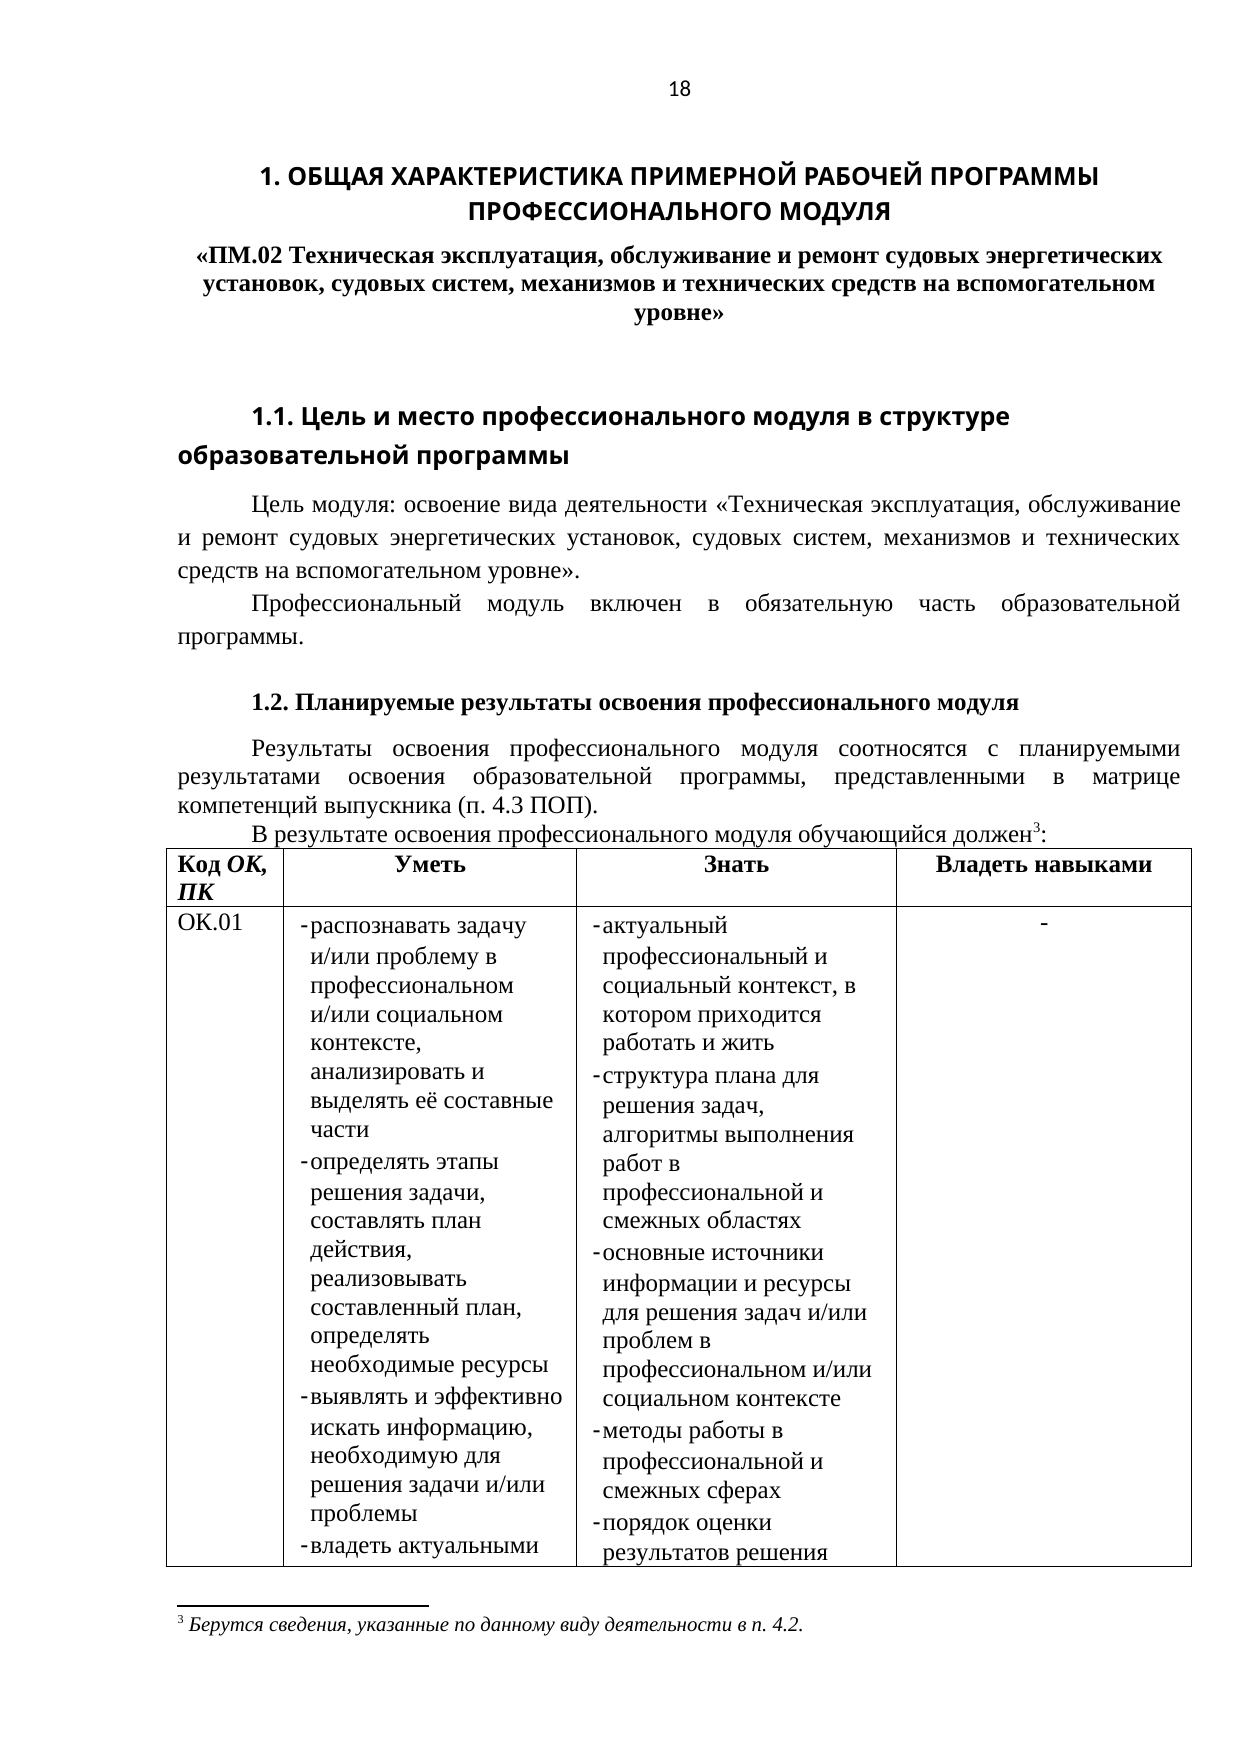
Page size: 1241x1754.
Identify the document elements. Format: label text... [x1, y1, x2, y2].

text Цель модуля: освоение вида деятельности «Техническая эксплуатация, обслуживание и ремонт судовых энергетических установок, судовых систем, механизмов и технических средств на вспомогательном уровне». [177, 489, 1181, 584]
text Результаты освоения профессионального модуля соотносятся с планируемыми результатами освоения образовательной программы, представленными в матрице компетенций выпускника (п. 4.3 ПОП). [177, 733, 1181, 819]
table_header Код ОК, ПК [167, 849, 283, 906]
text «ПМ.02 Техническая эксплуатация, обслуживание и ремонт судовых энергетических установок, судовых систем, механизмов и технических средств на вспомогательном уровне» [177, 240, 1181, 326]
table_cell - [897, 907, 1191, 1566]
text 1.1. Цель и место профессионального модуля в структуре образовательной программы [177, 398, 1181, 471]
text В результате освоения профессионального модуля обучающийся должен: [177, 819, 1181, 848]
table_header Уметь [284, 849, 576, 906]
table_header Владеть навыками [897, 849, 1191, 906]
table_header Знать [577, 849, 896, 906]
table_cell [284, 907, 576, 1566]
text Профессиональный модуль включен в обязательную часть образовательной программы. [177, 588, 1181, 650]
text 1.2. Планируемые результаты освоения профессионального модуля [177, 687, 1181, 716]
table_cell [577, 907, 896, 1566]
text 1. Общая характеристика ПРИМЕРНОЙ РАБОЧЕЙ ПРОГРАММЫ ПРОФЕССИОНАЛЬНОГО МОДУЛЯ [177, 159, 1181, 227]
table_cell ОК.01 [167, 907, 283, 1566]
